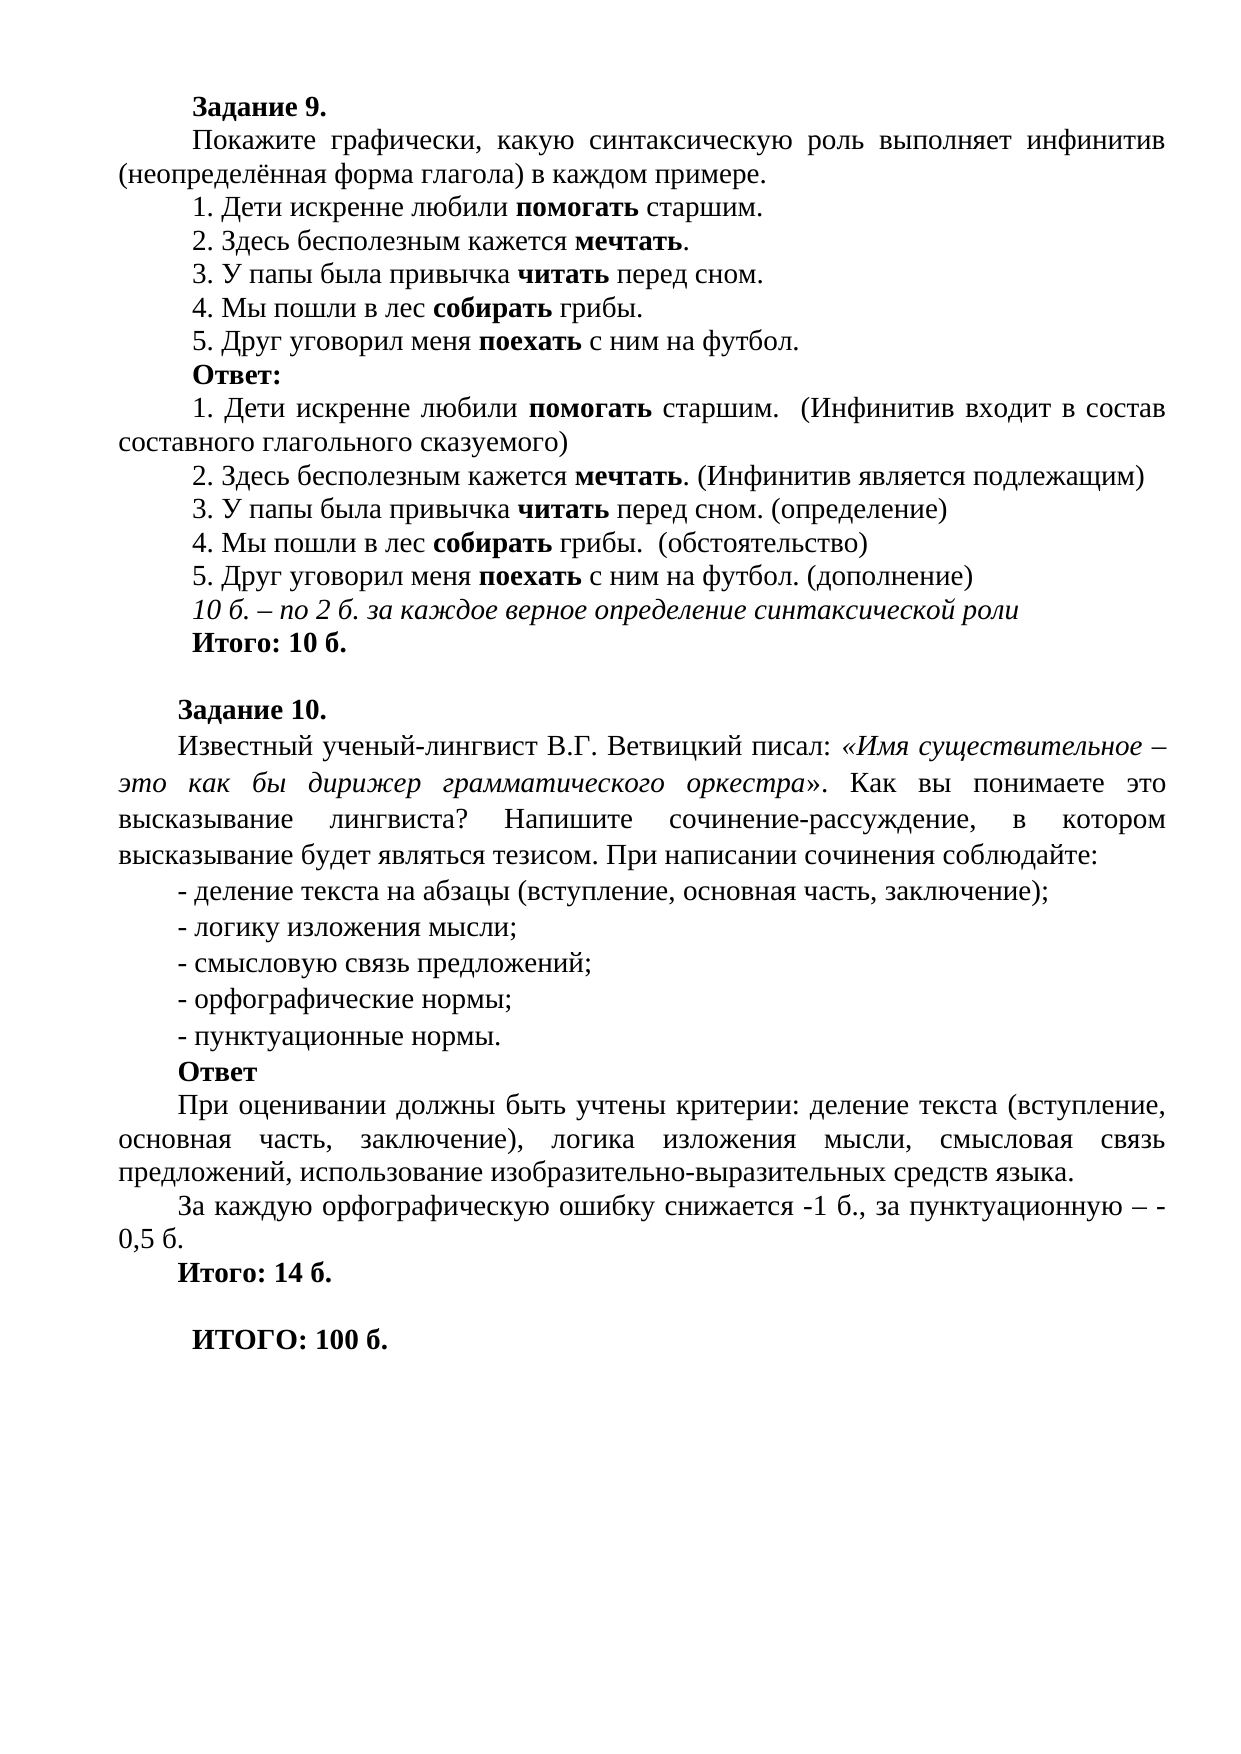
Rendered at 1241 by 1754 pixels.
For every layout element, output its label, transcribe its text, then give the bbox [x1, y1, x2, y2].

text 4. Мы пошли в лес собирать грибы. (обстоятельство) [118, 525, 1167, 558]
text - деление текста на абзацы (вступление, основная часть, заключение); [118, 873, 1167, 907]
text Задание 10. [118, 692, 1167, 726]
text За каждую орфографическую ошибку снижается -1 б., за пунктуационную – -0,5 б. [118, 1188, 1167, 1255]
text Итого: 10 б. [118, 625, 1167, 659]
text - логику изложения мысли; [118, 909, 1167, 943]
text 4. Мы пошли в лес собирать грибы. [118, 290, 1167, 323]
text 5. Друг уговорил меня поехать с ним на футбол. [118, 323, 1167, 357]
text 2. Здесь бесполезным кажется мечтать. (Инфинитив является подлежащим) [118, 458, 1167, 491]
text 1. Дети искренне любили помогать старшим. (Инфинитив входит в состав составного глагольного сказуемого) [118, 391, 1167, 458]
text Ответ: [118, 357, 1167, 391]
text Ответ [118, 1054, 1167, 1087]
text 3. У папы была привычка читать перед сном. (определение) [118, 491, 1167, 525]
text 5. Друг уговорил меня поехать с ним на футбол. (дополнение) [118, 558, 1167, 592]
text 1. Дети искренне любили помогать старшим. [118, 189, 1167, 223]
text Задание 9. [118, 89, 1167, 122]
text - смысловую связь предложений; [118, 945, 1167, 979]
text Известный ученый-лингвист В.Г. Ветвицкий писал: «Имя существительное – это как бы дирижер грамматического оркестра». Как вы понимаете это высказывание лингвиста? Напишите сочинение-рассуждение, в котором высказывание будет являться тезисом. При написании сочинения соблюдайте: [118, 728, 1167, 871]
text Покажите графически, какую синтаксическую роль выполняет инфинитив (неопределённая форма глагола) в каждом примере. [118, 122, 1167, 189]
text - пунктуационные нормы. [118, 1018, 1167, 1051]
text Итого: 14 б. [118, 1255, 1167, 1289]
text - орфографические нормы; [118, 982, 1167, 1015]
text ИТОГО: 100 б. [118, 1322, 1167, 1356]
text При оценивании должны быть учтены критерии: деление текста (вступление, основная часть, заключение), логика изложения мысли, смысловая связь предложений, использование изобразительно-выразительных средств языка. [118, 1087, 1167, 1188]
text 3. У папы была привычка читать перед сном. [118, 256, 1167, 290]
text 10 б. – по 2 б. за каждое верное определение синтаксической роли [118, 592, 1167, 625]
text 2. Здесь бесполезным кажется мечтать. [118, 223, 1167, 256]
